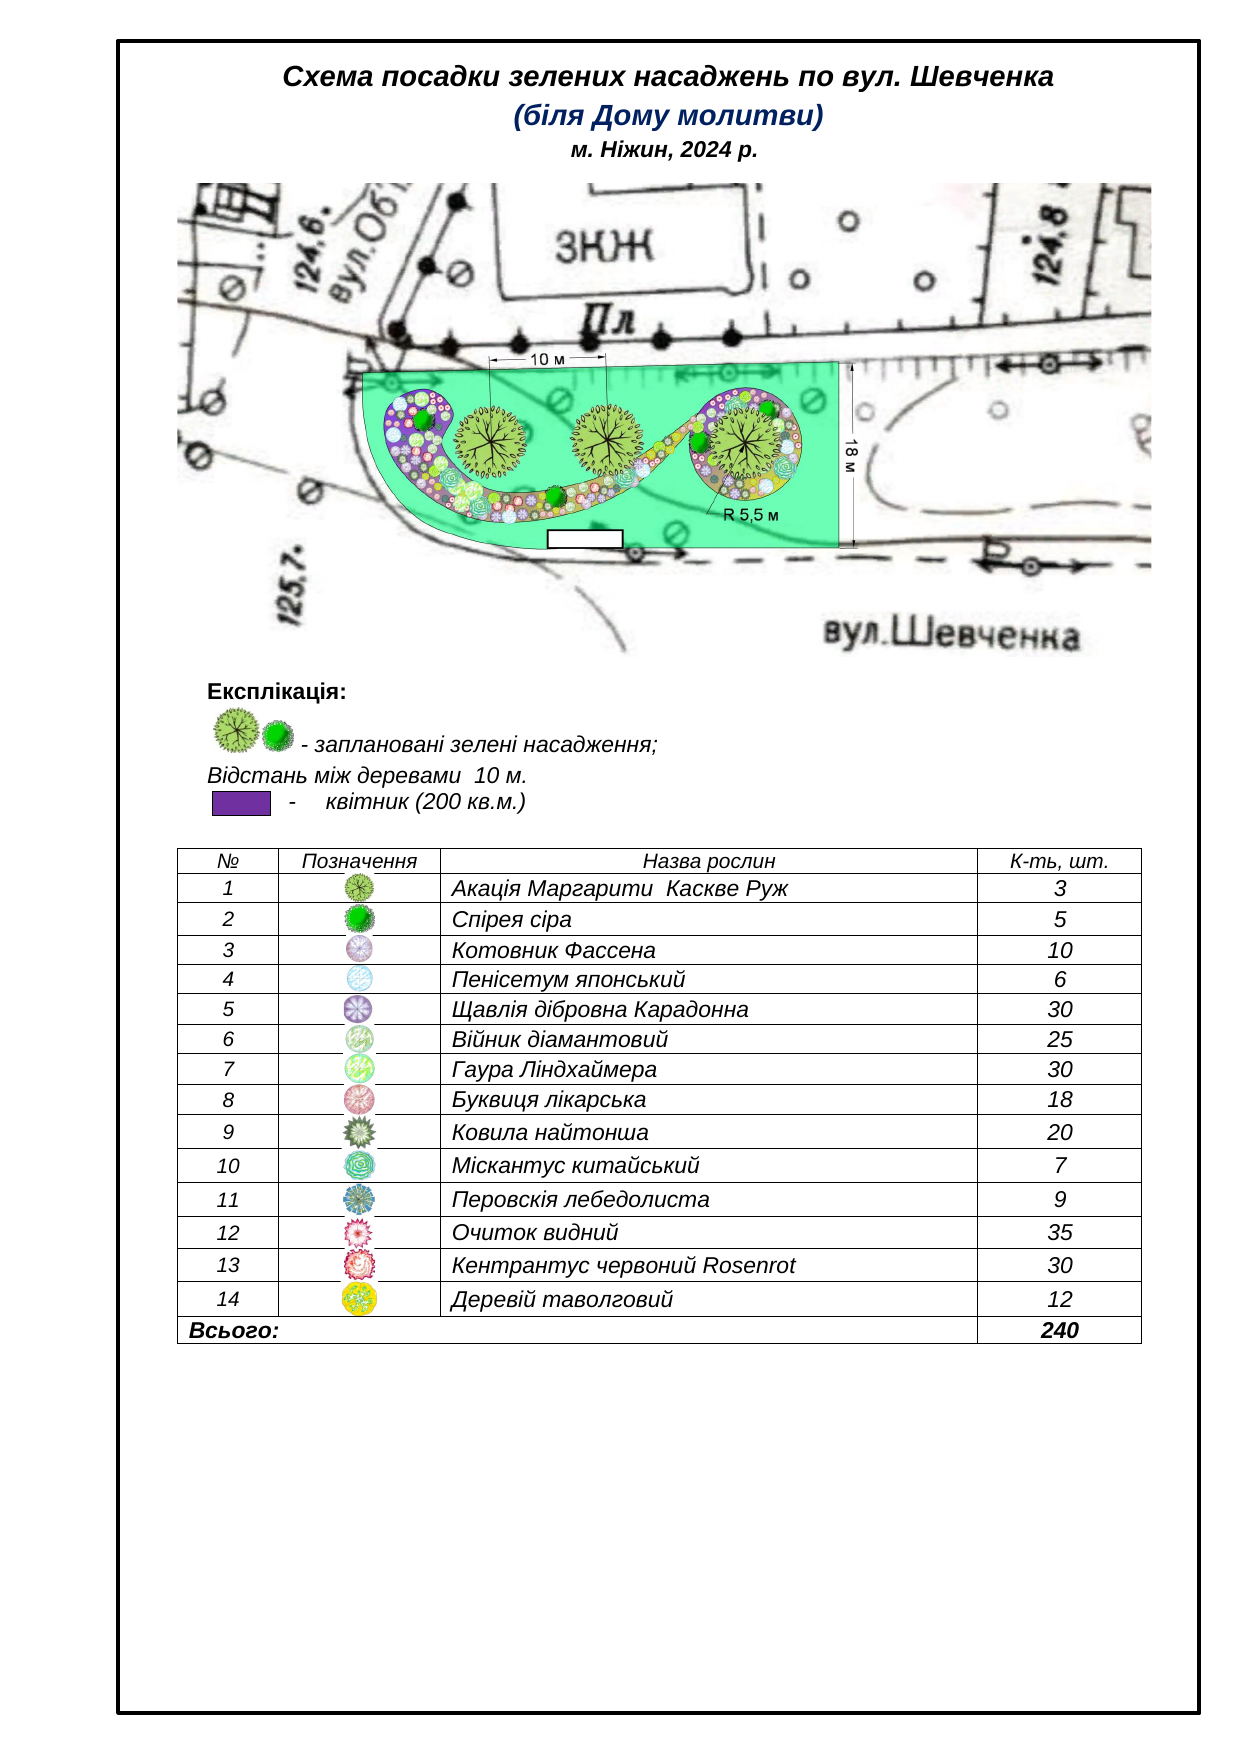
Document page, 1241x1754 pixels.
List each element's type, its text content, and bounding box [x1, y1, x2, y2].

table_cell Очиток видний [441, 1217, 977, 1248]
table_cell 6 [178, 1025, 278, 1053]
table_cell 6 [978, 965, 1141, 993]
table_cell Війник діамантовий [441, 1025, 977, 1053]
picture [340, 1183, 379, 1316]
table_cell 10 [178, 1149, 278, 1182]
text Експлікація: [207, 678, 1152, 704]
table_cell Спірея сіра [441, 903, 977, 935]
table_header Назва рослин [441, 849, 977, 873]
table_cell 5 [978, 903, 1141, 935]
table_cell Котовник Фассена [441, 936, 977, 964]
table_cell 8 [178, 1085, 278, 1114]
picture [177, 183, 1152, 657]
table_cell 30 [978, 1054, 1141, 1084]
table_cell Кентрантус червоний Rosenrot [441, 1249, 977, 1281]
table_cell 14 [178, 1282, 278, 1316]
table_cell [279, 965, 440, 993]
table_cell [279, 1085, 343, 1114]
table_cell [279, 1183, 343, 1216]
picture [346, 935, 373, 963]
table_cell Щавлія дібровна Карадонна [441, 994, 977, 1024]
table_cell [376, 1054, 440, 1084]
table_cell [279, 903, 440, 935]
picture [345, 965, 374, 992]
text (біля Дому молитви) [177, 98, 1152, 131]
table_cell [375, 1025, 440, 1053]
table_cell 35 [978, 1217, 1141, 1248]
table_cell Ковила найтонша [441, 1115, 977, 1148]
table_cell [279, 1217, 344, 1248]
table_cell 9 [178, 1115, 278, 1148]
table_cell 30 [978, 1249, 1141, 1281]
table_cell [375, 1085, 440, 1114]
table_cell Акація Маргарити Каскве Руж [441, 874, 977, 902]
table_header № [178, 849, 278, 873]
table_cell 18 [978, 1085, 1141, 1114]
table_cell [376, 1149, 440, 1182]
table_cell [378, 1115, 440, 1148]
table_cell 3 [178, 936, 278, 964]
list квітник (200 кв.м.) [288, 788, 1152, 814]
table_cell [279, 1054, 343, 1084]
picture [341, 994, 378, 1182]
table_cell Міскантус китайський [441, 1149, 977, 1182]
table_cell 13 [178, 1249, 278, 1281]
table_cell [279, 1149, 343, 1182]
table_cell [379, 1282, 440, 1316]
table_cell 240 [978, 1317, 1141, 1343]
table_cell [279, 874, 344, 902]
table_cell [279, 994, 343, 1024]
table_cell 20 [978, 1115, 1141, 1148]
table_cell [279, 936, 440, 964]
picture [343, 904, 375, 934]
table_cell [375, 1217, 440, 1248]
table_cell [279, 1249, 343, 1281]
table_cell 25 [978, 1025, 1141, 1053]
table_cell Гаура Ліндхаймера [441, 1054, 977, 1084]
table_cell 11 [178, 1183, 278, 1216]
table_cell 30 [978, 994, 1141, 1024]
table_cell 2 [178, 903, 278, 935]
table_cell [279, 1282, 340, 1316]
table_cell 7 [178, 1054, 278, 1084]
table_cell [375, 994, 440, 1024]
table_cell 1 [178, 874, 278, 902]
table_cell 10 [978, 936, 1141, 964]
table_cell 12 [178, 1217, 278, 1248]
table_cell 9 [978, 1183, 1141, 1216]
table_cell 4 [178, 965, 278, 993]
table_cell [279, 1115, 341, 1148]
table_header Позначення [279, 849, 440, 873]
table_cell 3 [978, 874, 1141, 902]
table_header К-ть, шт. [978, 849, 1141, 873]
text м. Ніжин, 2024 р. [177, 136, 1152, 162]
text - заплановані зелені насадження; [207, 708, 1152, 758]
text Відстань між деревами 10 м. [207, 762, 1152, 788]
table_cell Пенісетум японський [441, 965, 977, 993]
table_cell 12 [978, 1282, 1141, 1316]
picture [344, 873, 375, 902]
picture [213, 707, 294, 753]
table_cell Деревій таволговий [441, 1282, 977, 1316]
text Схема посадки зелених насаджень по вул. Шевченка [177, 59, 1152, 93]
table_cell [375, 1249, 440, 1281]
table_cell Перовскія лебедолиста [441, 1183, 977, 1216]
table_cell [376, 1183, 440, 1216]
table_cell [375, 874, 440, 902]
table_cell 7 [978, 1149, 1141, 1182]
table_cell Всього: [178, 1317, 977, 1343]
table_cell 5 [178, 994, 278, 1024]
table_cell Буквиця лікарська [441, 1085, 977, 1114]
table_cell [279, 1025, 344, 1053]
